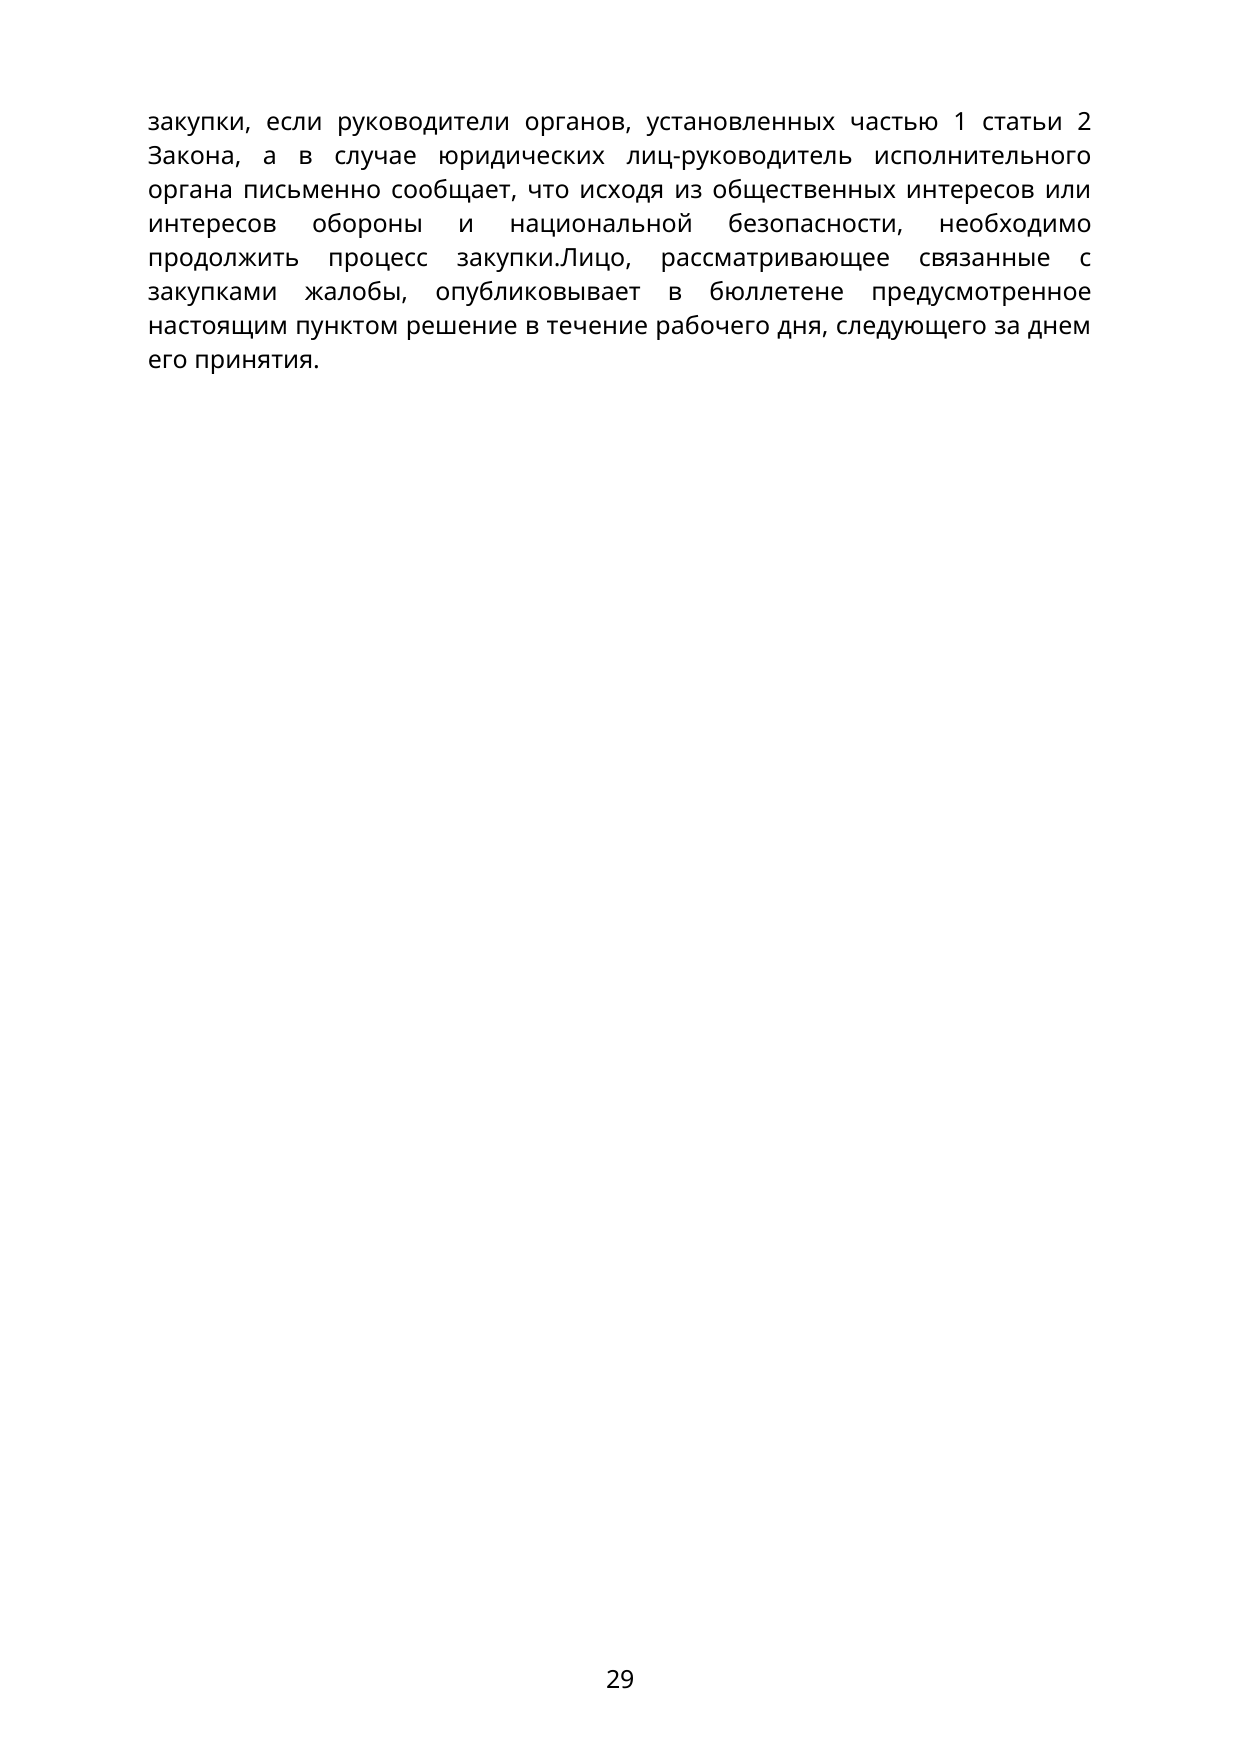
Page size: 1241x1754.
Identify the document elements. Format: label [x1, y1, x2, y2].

text [148, 103, 1092, 376]
